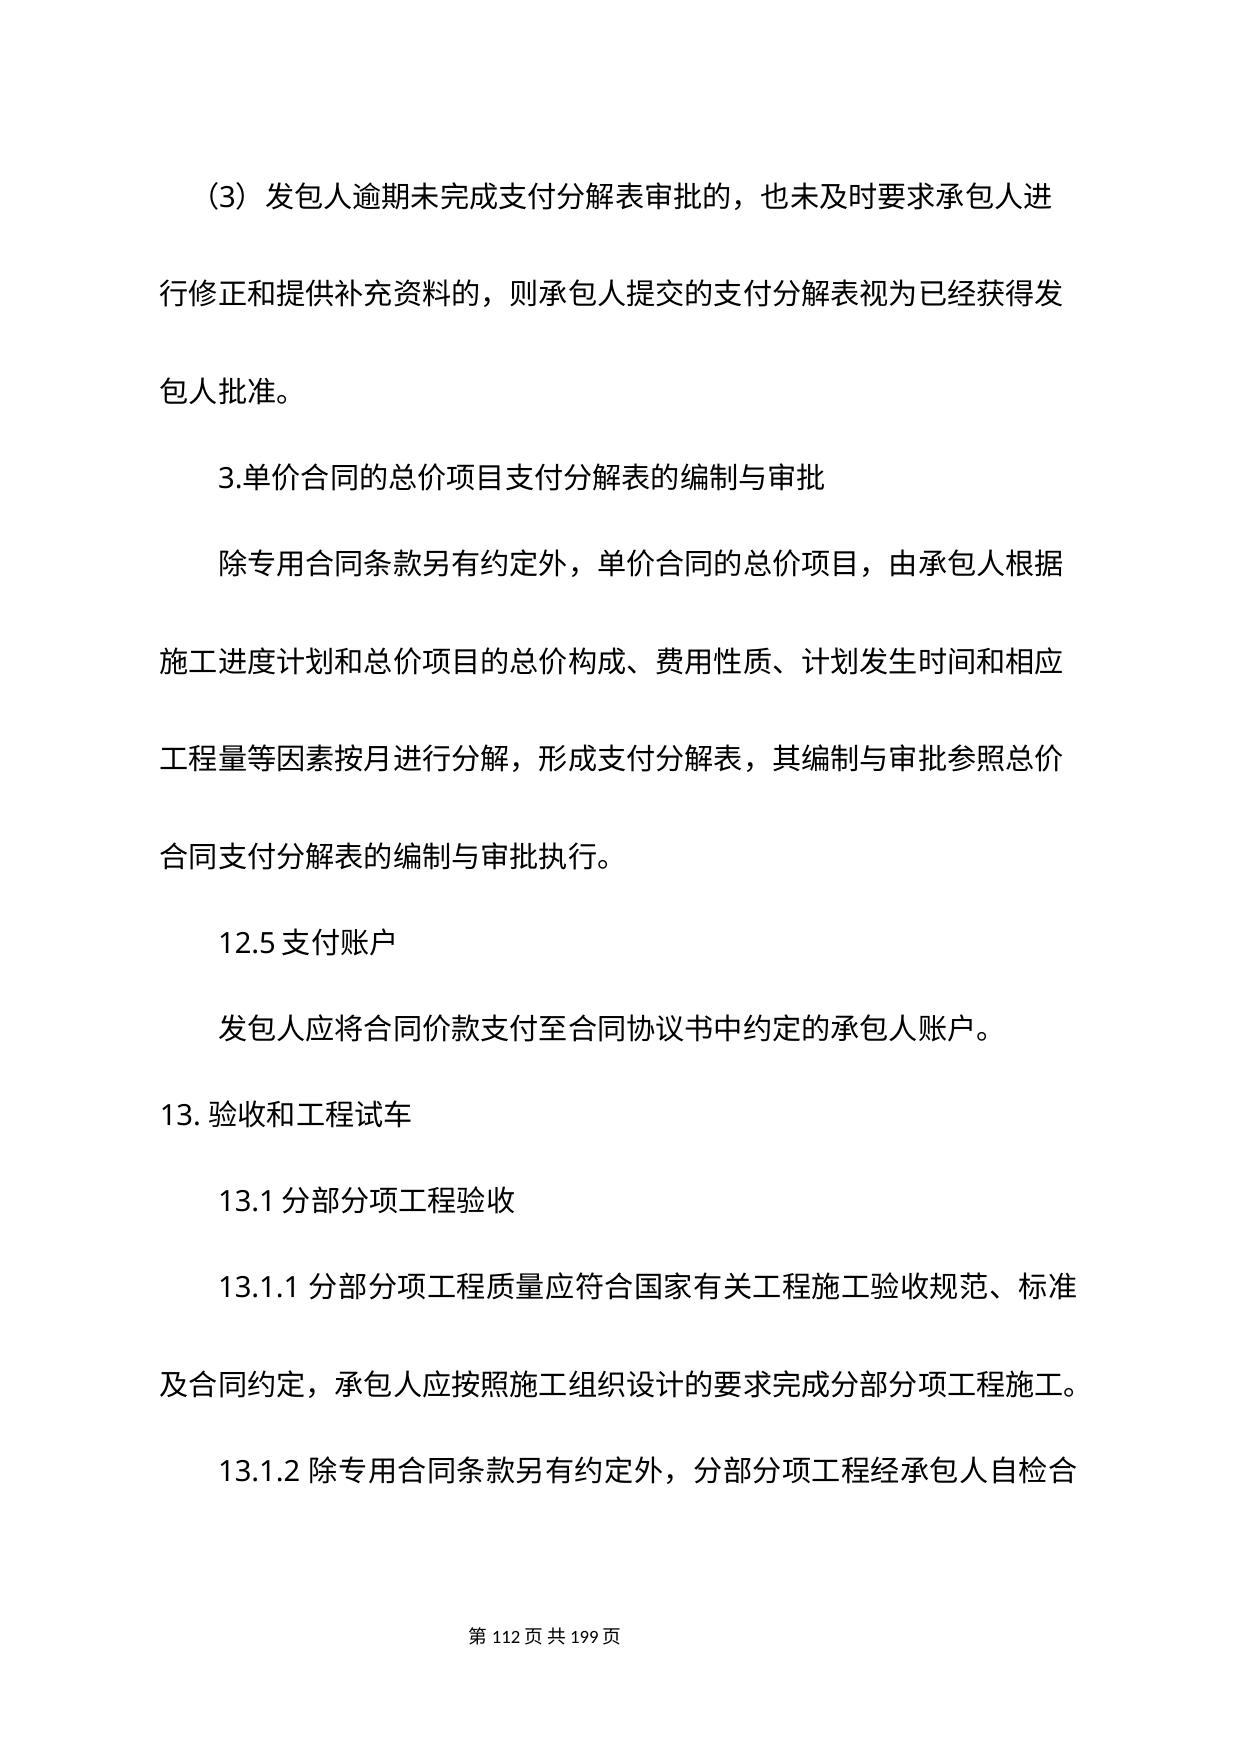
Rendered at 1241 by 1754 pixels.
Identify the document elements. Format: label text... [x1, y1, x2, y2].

subtitle 12.5支付账户 [159, 908, 1078, 973]
subtitle 13.1分部分项工程验收 [159, 1166, 1078, 1231]
text 3.单价合同的总价项目支付分解表的编制与审批 [159, 443, 1078, 508]
text 发包人应将合同价款支付至合同协议书中约定的承包人账户。 [159, 994, 1078, 1059]
subtitle 13. 验收和工程试车 [159, 1080, 1078, 1145]
text 除专用合同条款另有约定外，单价合同的总价项目，由承包人根据施工进度计划和总价项目的总价构成、费用性质、计划发生时间和相应工程量等因素按月进行分解，形成支付分解表，其编制与审批参照总价合同支付分解表的编制与审批执行。 [159, 529, 1078, 887]
text 13.1.1 分部分项工程质量应符合国家有关工程施工验收规范、标准及合同约定，承包人应按照施工组织设计的要求完成分部分项工程施工。 [159, 1252, 1078, 1415]
text （3）发包人逾期未完成支付分解表审批的，也未及时要求承包人进行修正和提供补充资料的，则承包人提交的支付分解表视为已经获得发包人批准。 [159, 162, 1078, 422]
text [159, 1436, 1078, 1501]
